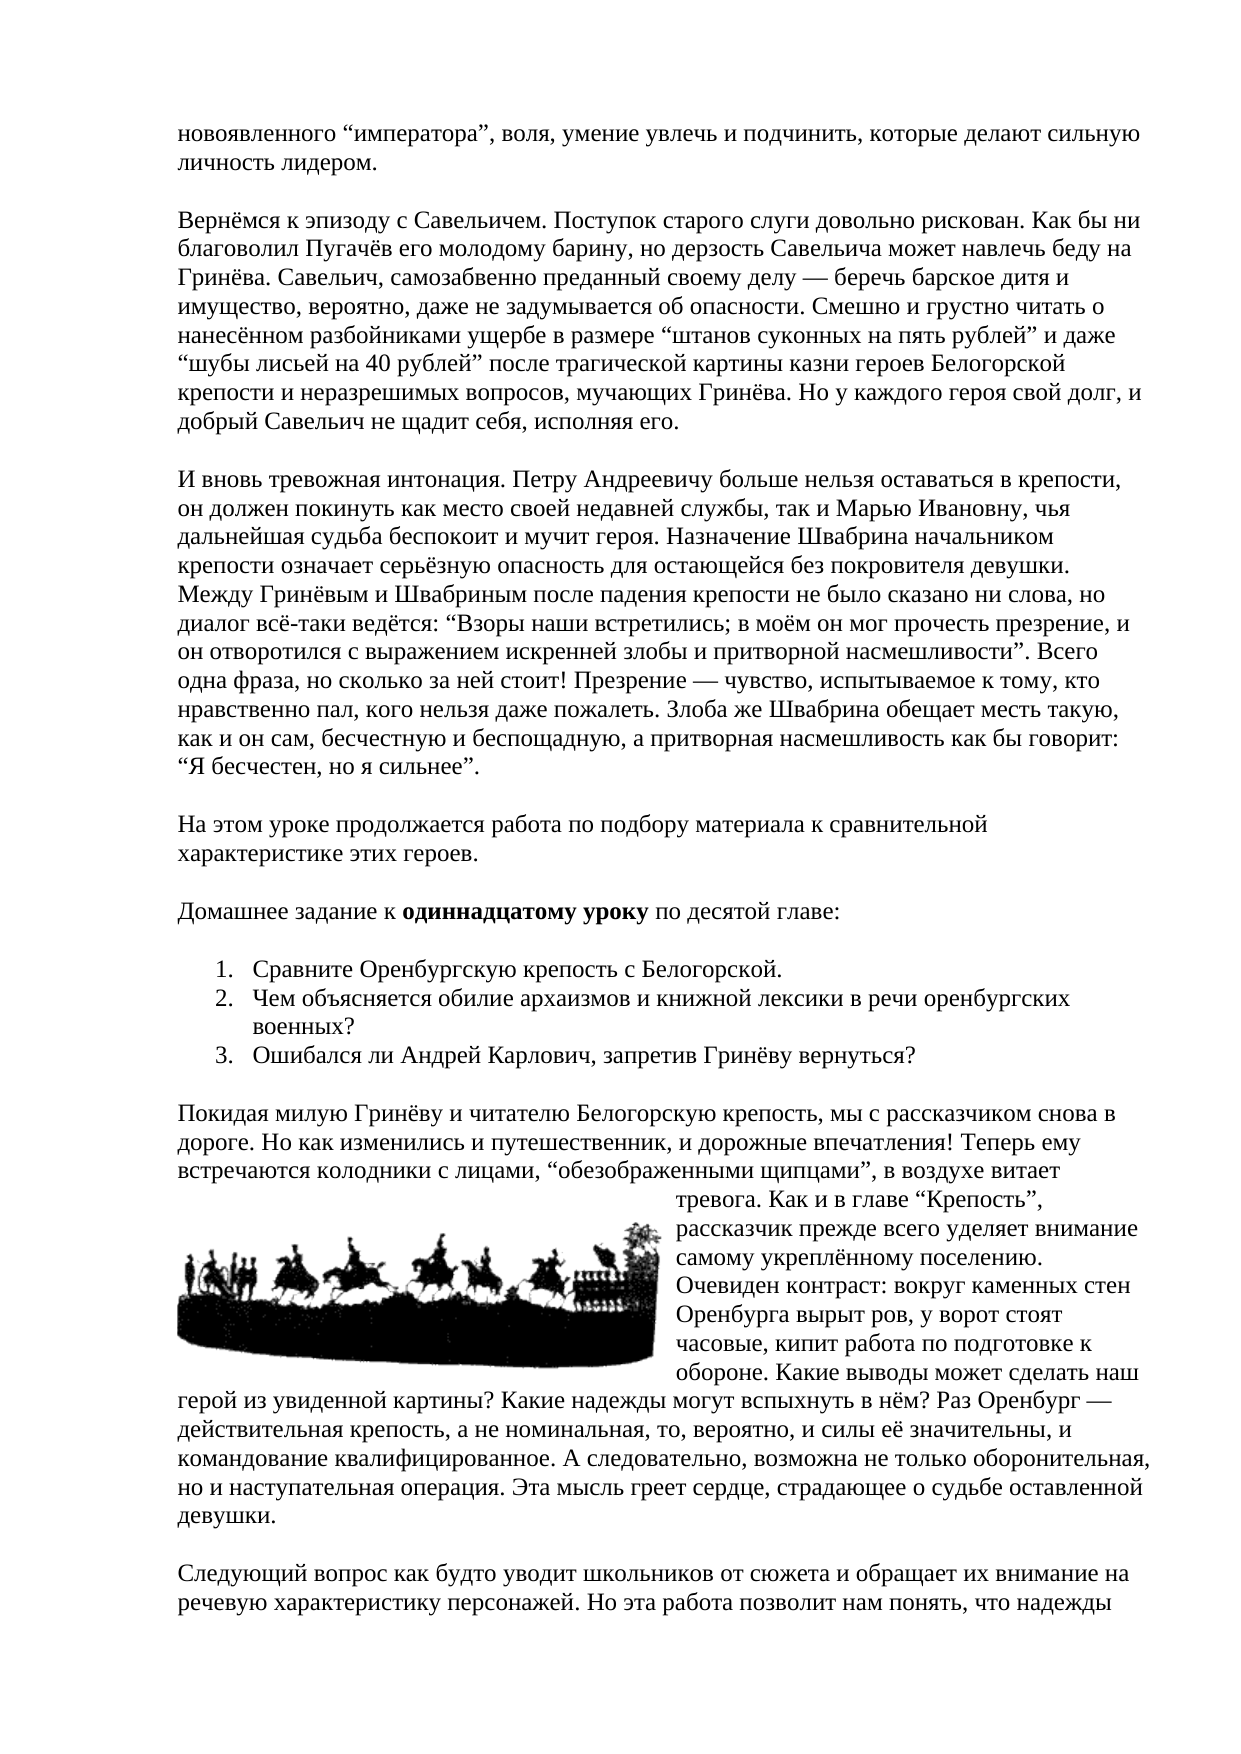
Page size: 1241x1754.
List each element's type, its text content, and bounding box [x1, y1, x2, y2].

list Ошибался ли Андрей Карлович, запретив Гринёву вернуться? [215, 1040, 1152, 1069]
picture [177, 1213, 665, 1371]
list Сравните Оренбургскую крепость с Белогорской. [215, 954, 1152, 983]
text Домашнее задание к одиннадцатому уроку по десятой главе: [177, 896, 1152, 925]
list Чем объясняется обилие архаизмов и книжной лексики в речи оренбургских военных? [215, 983, 1152, 1040]
text И вновь тревожная интонация. Петру Андреевичу больше нельзя оставаться в крепости, он должен покинуть как место своей недавней службы, так и Марью Ивановну, чья дальнейшая судьба беспокоит и мучит героя. Назначение Швабрина начальником крепости означает серьёзную опасность для остающейся без покровителя девушки. Между Гринёвым и Швабриным после падения крепости не было сказано ни слова, но диалог всё-таки ведётся: “Взоры наши встретились; в моём он мог прочесть презрение, и он отворотился с выражением искренней злобы и притворной насмешливости”. Всего одна фраза, но сколько за ней стоит! Презрение — чувство, испытываемое к тому, кто нравственно пал, кого нельзя даже пожалеть. Злоба же Швабрина обещает месть такую, как и он сам, бесчестную и беспощадную, а притворная насмешливость как бы говорит: “Я бесчестен, но я сильнее”. [177, 464, 1152, 780]
text На этом уроке продолжается работа по подбору материала к сравнительной характеристике этих героев. [177, 809, 1152, 867]
text Покидая милую Гринёву и читателю Белогорскую крепость, мы с рассказчиком снова в дороге. Но как изменились и путешественник, и дорожные впечатления! Теперь ему встречаются колодники с лицами, “обезображенными щипцами”, в воздухе витает тревога. Как и в главе “Крепость”, рассказчик прежде всего уделяет внимание самому укреплённому поселению. Очевиден контраст: вокруг каменных стен Оренбурга вырыт ров, у ворот стоят часовые, кипит работа по подготовке к обороне. Какие выводы может сделать наш герой из увиденной картины? Какие надежды могут вспыхнуть в нём? Раз Оренбург — действительная крепость, а не номинальная, то, вероятно, и силы её значительны, и командование квалифицированное. А следовательно, возможна не только оборонительная, но и наступательная операция. Эта мысль греет сердце, страдающее о судьбе оставленной девушки. [177, 1098, 1152, 1529]
text Вернёмся к эпизоду с Савельичем. Поступок старого слуги довольно рискован. Как бы ни благоволил Пугачёв его молодому барину, но дерзость Савельича может навлечь беду на Гринёва. Савельич, самозабвенно преданный своему делу — беречь барское дитя и имущество, вероятно, даже не задумывается об опасности. Смешно и грустно читать о нанесённом разбойниками ущербе в размере “штанов суконных на пять рублей” и даже “шубы лисьей на 40 рублей” после трагической картины казни героев Белогорской крепости и неразрешимых вопросов, мучающих Гринёва. Но у каждого героя свой долг, и добрый Савельич не щадит себя, исполняя его. [177, 205, 1152, 435]
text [177, 118, 1152, 176]
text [177, 1558, 1152, 1616]
